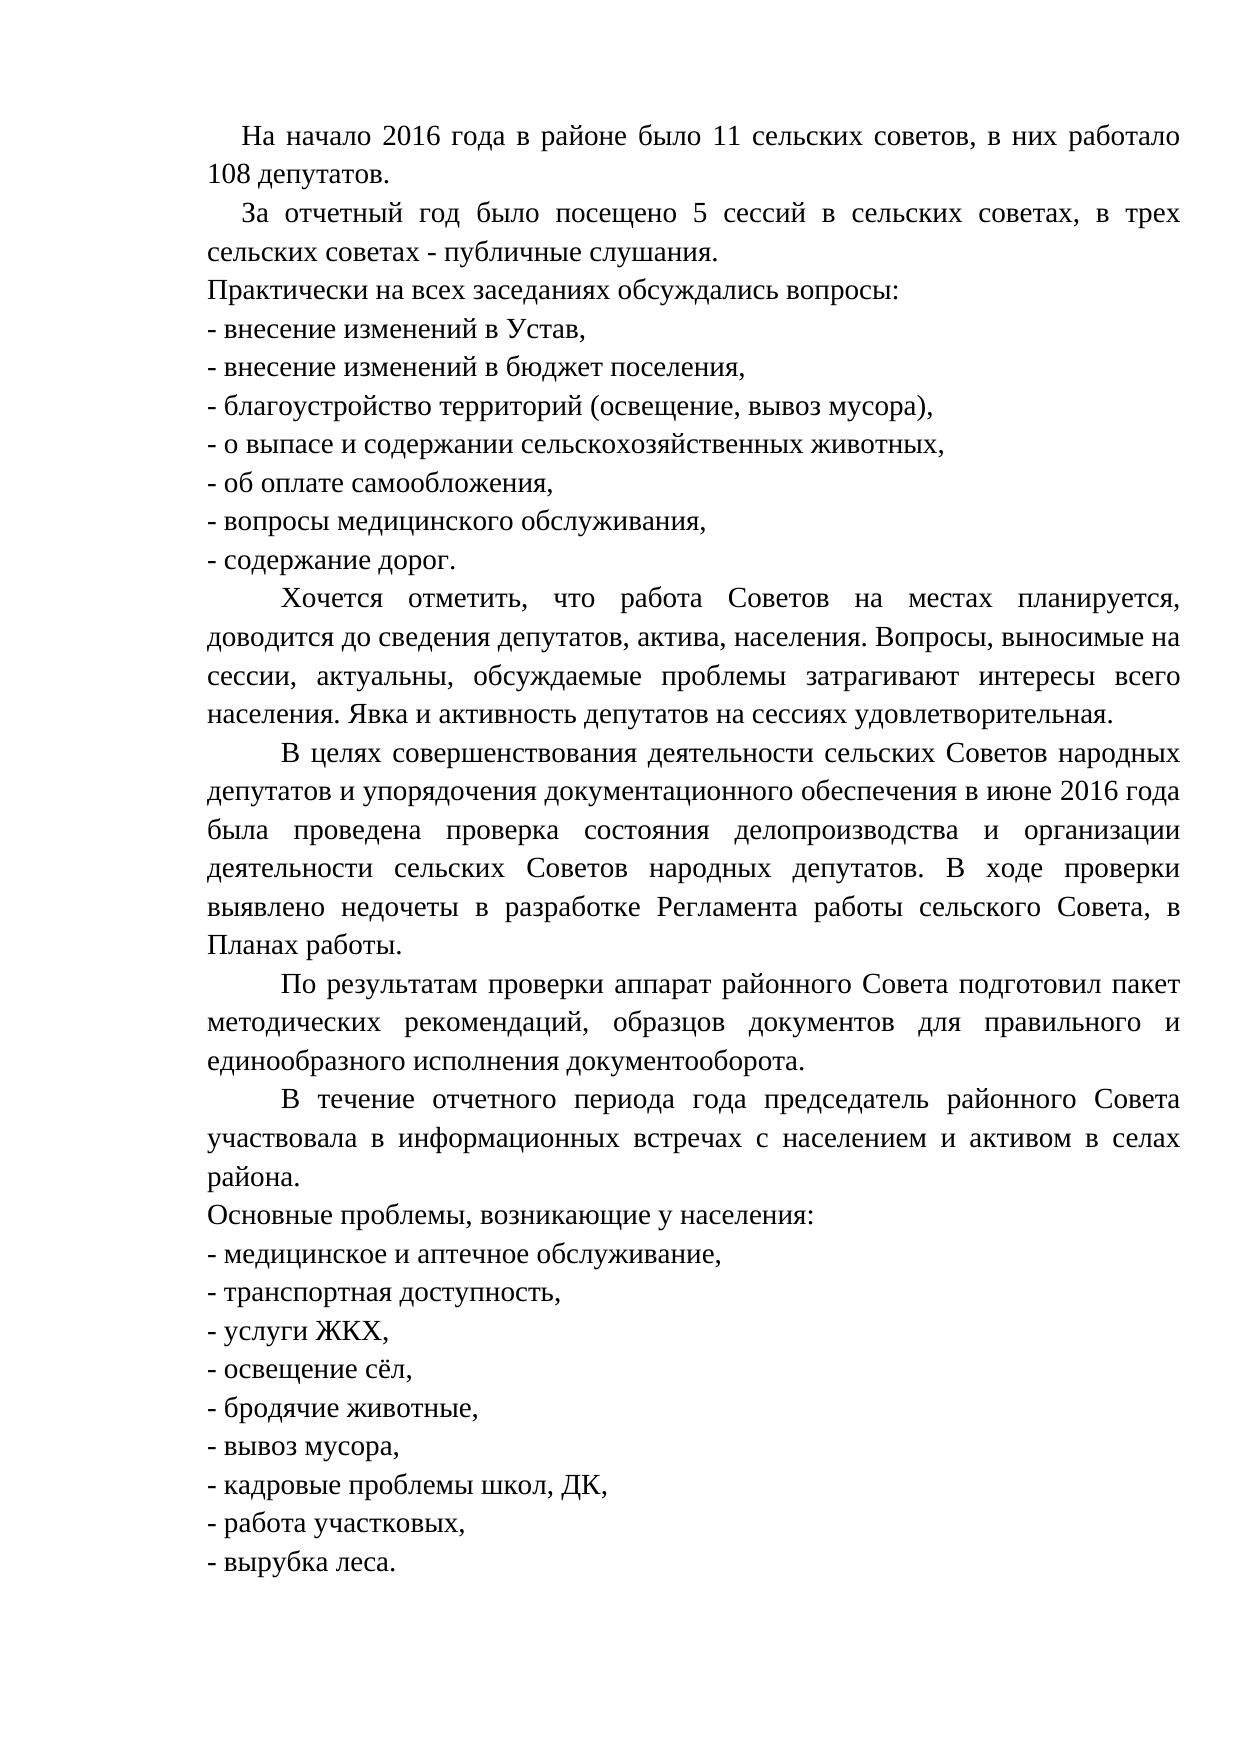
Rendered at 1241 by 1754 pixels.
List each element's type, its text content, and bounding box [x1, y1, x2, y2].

text - медицинское и аптечное обслуживание, [207, 1236, 1181, 1269]
text - вырубка леса. [207, 1544, 1181, 1578]
text В целях совершенствования деятельности сельских Советов народных депутатов и упорядочения документационного обеспечения в июне 2016 года была проведена проверка состояния делопроизводства и организации деятельности сельских Советов народных депутатов. В ходе проверки выявлено недочеты в разработке Регламента работы сельского Совета, в Планах работы. [207, 735, 1181, 961]
text На начало 2016 года в районе было 11 сельских советов, в них работало 108 депутатов. [207, 118, 1181, 190]
text - содержание дорог. [207, 542, 1181, 576]
text - об оплате самообложения, [207, 465, 1181, 498]
text За отчетный год было посещено 5 сессий в сельских советах, в трех сельских советах - публичные слушания. [207, 195, 1181, 267]
text По результатам проверки аппарат районного Совета подготовил пакет методических рекомендаций, образцов документов для правильного и единообразного исполнения документооборота. [207, 966, 1181, 1077]
text - внесение изменений в бюджет поселения, [207, 349, 1181, 383]
text - услуги ЖКХ, [207, 1313, 1181, 1346]
text В течение отчетного периода года председатель районного Совета участвовала в информационных встречах с населением и активом в селах района. [207, 1082, 1181, 1192]
text - благоустройство территорий (освещение, вывоз мусора), [207, 388, 1181, 421]
text - внесение изменений в Устав, [207, 311, 1181, 344]
text Практически на всех заседаниях обсуждались вопросы: [207, 272, 1181, 306]
text Основные проблемы, возникающие у населения: [207, 1197, 1181, 1231]
text - кадровые проблемы школ, ДК, [207, 1467, 1181, 1501]
text - работа участковых, [207, 1506, 1181, 1539]
text - бродячие животные, [207, 1390, 1181, 1423]
text - освещение сёл, [207, 1351, 1181, 1385]
text - транспортная доступность, [207, 1274, 1181, 1308]
text - о выпасе и содержании сельскохозяйственных животных, [207, 426, 1181, 460]
text - вопросы медицинского обслуживания, [207, 503, 1181, 537]
text - вывоз мусора, [207, 1428, 1181, 1462]
text Хочется отметить, что работа Советов на местах планируется, доводится до сведения депутатов, актива, населения. Вопросы, выносимые на сессии, актуальны, обсуждаемые проблемы затрагивают интересы всего населения. Явка и активность депутатов на сессиях удовлетворительная. [207, 581, 1181, 730]
